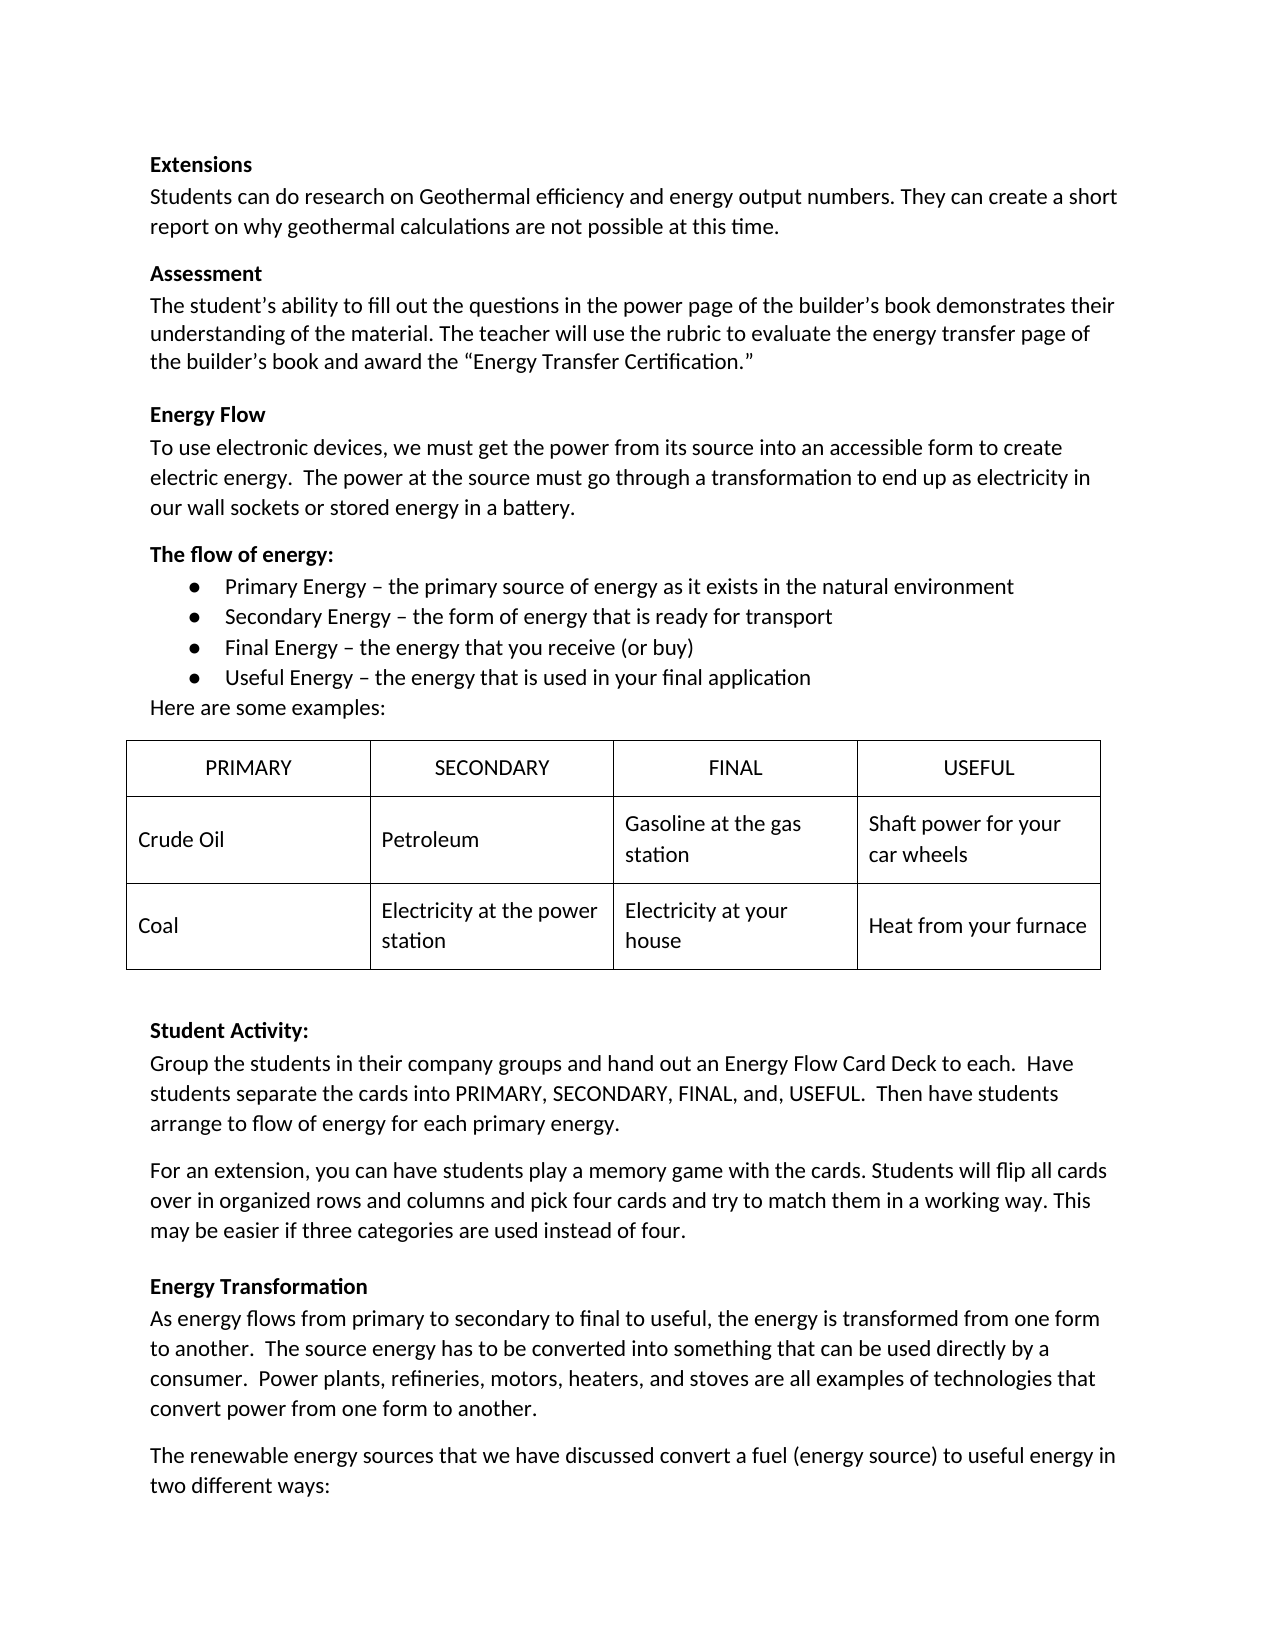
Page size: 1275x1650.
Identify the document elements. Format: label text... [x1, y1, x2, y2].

table_header FINAL [614, 741, 857, 796]
subtitle Extensions [150, 150, 1125, 178]
table_cell Crude Oil [127, 797, 370, 882]
list Secondary Energy – the form of energy that is ready for transport [187, 602, 1125, 630]
text The renewable energy sources that we have discussed convert a fuel (energy source) to useful energy in two different ways: [150, 1441, 1125, 1500]
text Here are some examples: [150, 693, 1125, 721]
table_cell Shaft power for your car wheels [858, 797, 1100, 882]
text Group the students in their company groups and hand out an Energy Flow Card Deck to each. Have students separate the cards into PRIMARY, SECONDARY, FINAL, and, USEFUL. Then have students arrange to flow of energy for each primary energy. [150, 1049, 1125, 1137]
table_header USEFUL [858, 741, 1100, 796]
table_cell Gasoline at the gas station [614, 797, 857, 882]
table_cell Electricity at your house [614, 884, 857, 969]
table_header PRIMARY [127, 741, 370, 796]
text The student’s ability to fill out the questions in the power page of the builder’s book demonstrates their understanding of the material. The teacher will use the rubric to evaluate the energy transfer page of the builder’s book and award the “Energy Transfer Certification.” [150, 291, 1125, 376]
text The flow of energy: [150, 540, 1125, 568]
text Students can do research on Geothermal efficiency and energy output numbers. They can create a short report on why geothermal calculations are not possible at this time. [150, 182, 1125, 240]
table_cell Petroleum [371, 797, 613, 882]
table_cell Electricity at the power station [371, 884, 613, 969]
table_cell Coal [127, 884, 370, 969]
table_cell Heat from your furnace [858, 884, 1100, 969]
text As energy flows from primary to secondary to final to useful, the energy is transformed from one form to another. The source energy has to be converted into something that can be used directly by a consumer. Power plants, refineries, motors, heaters, and stoves are all examples of technologies that convert power from one form to another. [150, 1304, 1125, 1423]
list Primary Energy – the primary source of energy as it exists in the natural environment [187, 572, 1125, 600]
table_header SECONDARY [371, 741, 613, 796]
text Student Activity: [150, 1017, 1125, 1045]
text To use electronic devices, we must get the power from its source into an accessible form to create electric energy. The power at the source must go through a transformation to end up as electricity in our wall sockets or stored energy in a battery. [150, 433, 1125, 521]
text For an extension, you can have students play a memory game with the cards. Students will flip all cards over in organized rows and columns and pick four cards and try to match them in a working way. This may be easier if three categories are used instead of four. [150, 1156, 1125, 1244]
list Final Energy – the energy that you receive (or buy) [187, 633, 1125, 661]
list Useful Energy – the energy that is used in your final application [187, 663, 1125, 691]
subtitle Energy Transformation [150, 1272, 1125, 1300]
subtitle Energy Flow [150, 401, 1125, 428]
text Assessment [150, 259, 1125, 287]
